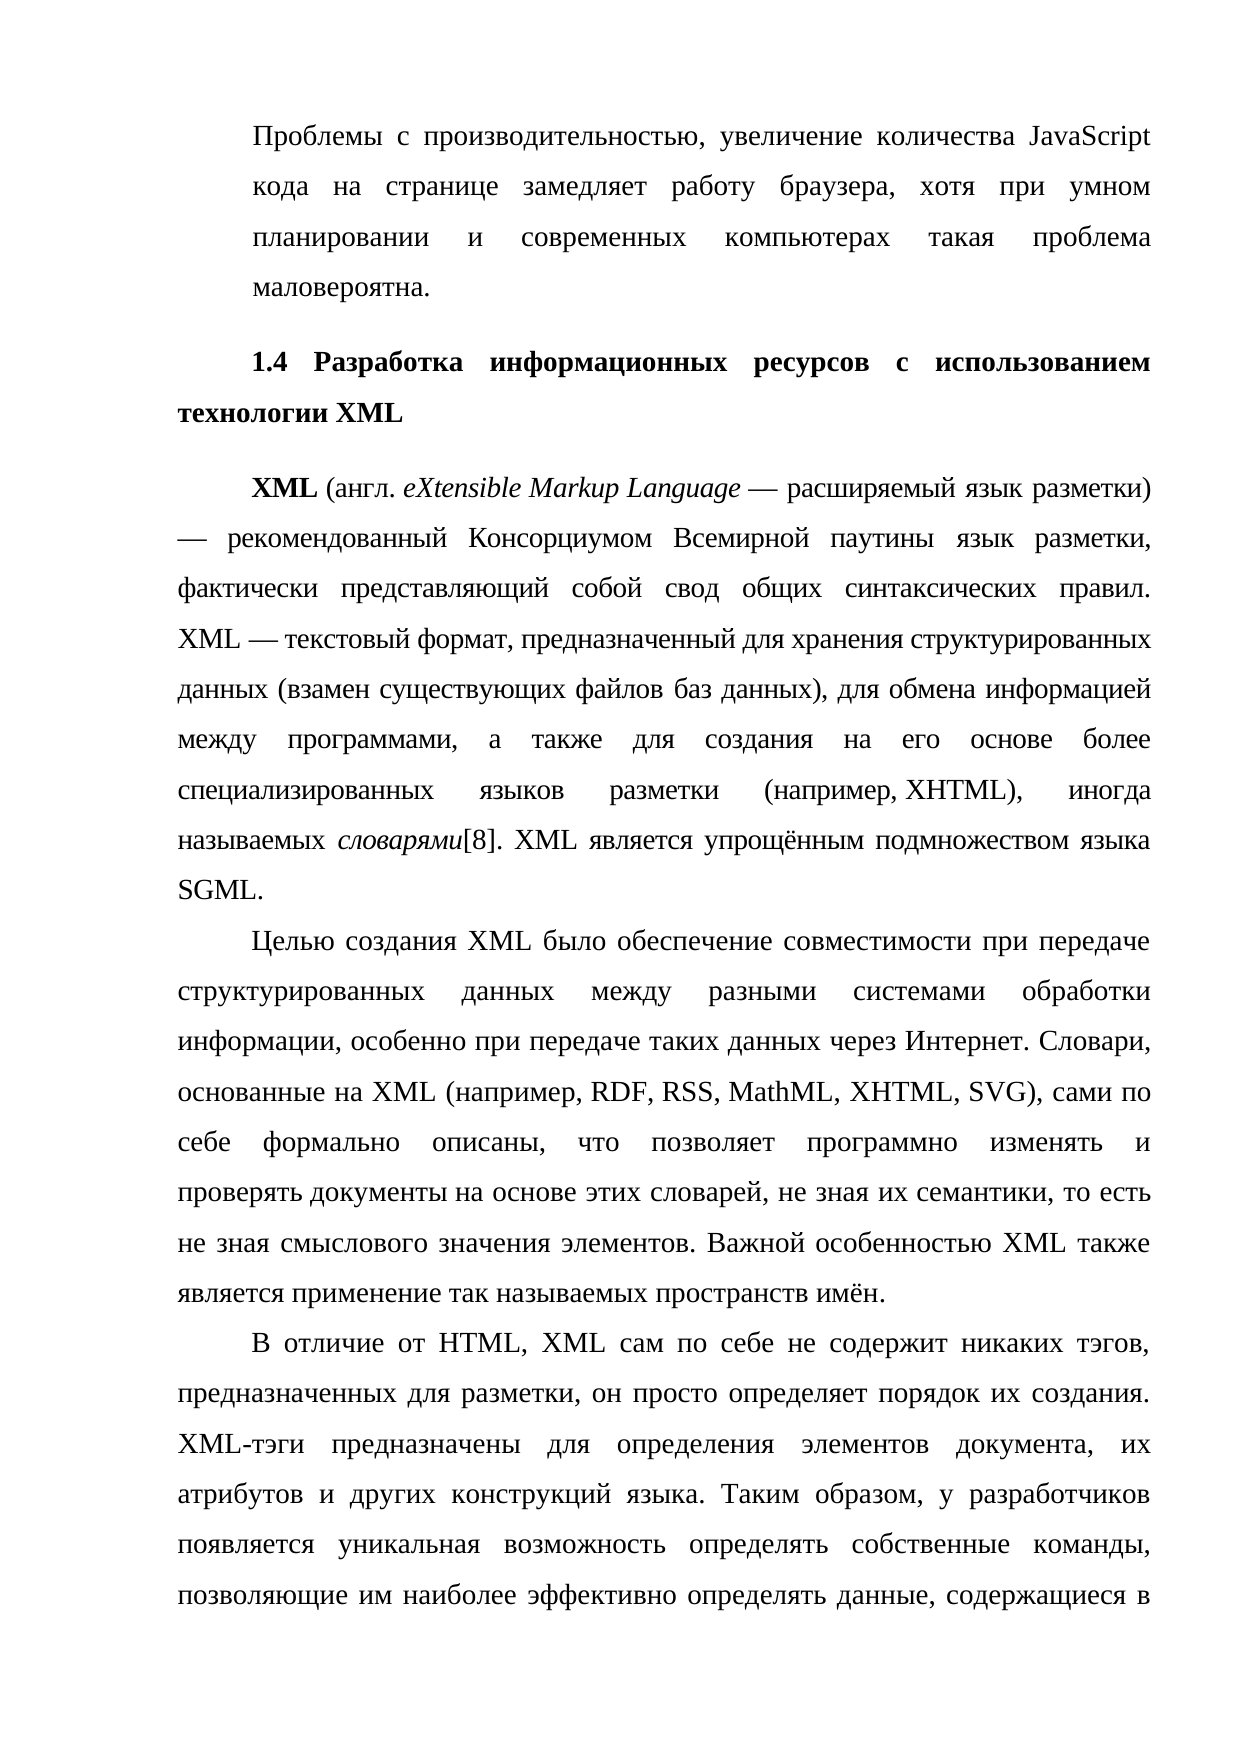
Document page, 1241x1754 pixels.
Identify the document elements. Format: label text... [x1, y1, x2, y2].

text Целью создания XML было обеспечение совместимости при передаче структурированных данных между разными системами обработки информации, особенно при передаче таких данных через Интернет. Словари, основанные на XML (например, RDF, RSS, MathML, XHTML, SVG), сами по себе формально описаны, что позволяет программно изменять и проверять документы на основе этих словарей, не зная их семантики, то есть не зная смыслового значения элементов. Важной особенностью XML также является применение так называемых пространств имён. [177, 923, 1152, 1308]
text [177, 1325, 1152, 1610]
text XML (англ. eXtensible Markup Language — расширяемый язык разметки) — рекомендованный Консорциумом Всемирной паутины язык разметки, фактически представляющий собой свод общих синтаксических правил. XML — текстовый формат, предназначенный для хранения структурированных данных (взамен существующих файлов баз данных), для обмена информацией между программами, а также для создания на его основе более специализированных языков разметки (например, XHTML), иногда называемых словарями[8]. XML является упрощённым подмножеством языка SGML. [177, 470, 1152, 906]
subtitle 1.4 Разработка информационных ресурсов с использованием технологии ХМL [177, 344, 1152, 428]
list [215, 118, 1152, 303]
